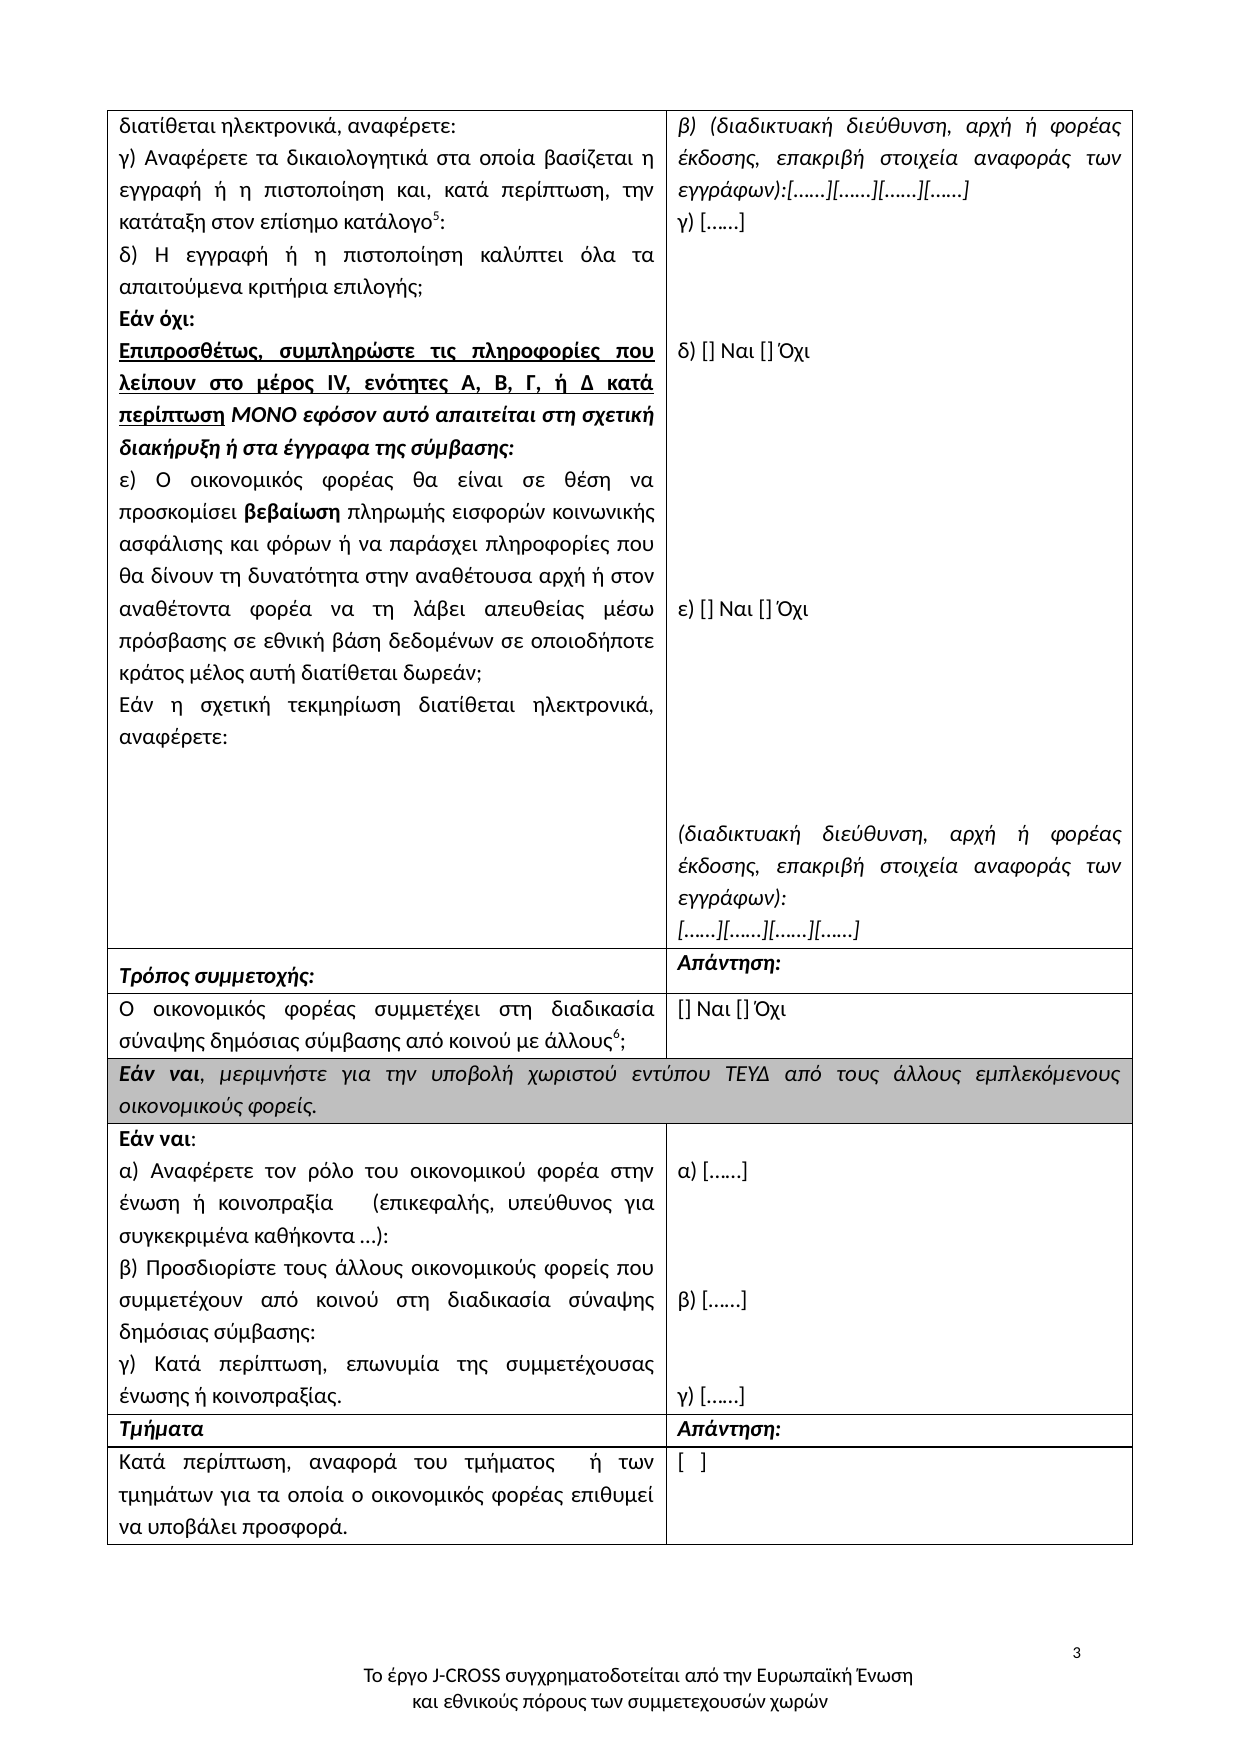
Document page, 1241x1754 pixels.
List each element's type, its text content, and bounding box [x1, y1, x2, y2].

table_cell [667, 111, 1132, 947]
table_cell [ ] [667, 1448, 1132, 1544]
table_cell [] Ναι [] Όχι [667, 994, 1132, 1058]
table_cell Τρόπος συμμετοχής: [108, 949, 666, 993]
table_cell Εάν ναι, μεριμνήστε για την υποβολή χωριστού εντύπου ΤΕΥΔ από τους άλλους εμπλεκόμενους οικονομικούς φορείς. [108, 1059, 1132, 1123]
table_cell Απάντηση: [667, 1415, 1132, 1446]
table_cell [108, 111, 666, 947]
table_cell Κατά περίπτωση, αναφορά του τμήματος ή των τμημάτων για τα οποία ο οικονομικός φορέας επιθυμεί να υποβάλει προσφορά. [108, 1448, 666, 1544]
table_cell Εάν ναι: α) Αναφέρετε τον ρόλο του οικονομικού φορέα στην ένωση ή κοινοπραξία (επικεφαλής, υπεύθυνος για συγκεκριμένα καθήκοντα …): β) Προσδιορίστε τους άλλους οικονομικούς φορείς που συμμετέχουν από κοινού στη διαδικασία σύναψης δημόσιας σύμβασης: γ) Κατά περίπτωση, επωνυμία της συμμετέχουσας ένωσης ή κοινοπραξίας. [108, 1124, 666, 1413]
table_cell Τμήματα [108, 1415, 666, 1446]
table_cell Ο οικονομικός φορέας συμμετέχει στη διαδικασία σύναψης δημόσιας σύμβασης από κοινού με άλλους; [108, 994, 666, 1058]
table_cell Απάντηση: [667, 949, 1132, 993]
table_cell α) [……] β) [……] γ) [……] [667, 1124, 1132, 1413]
